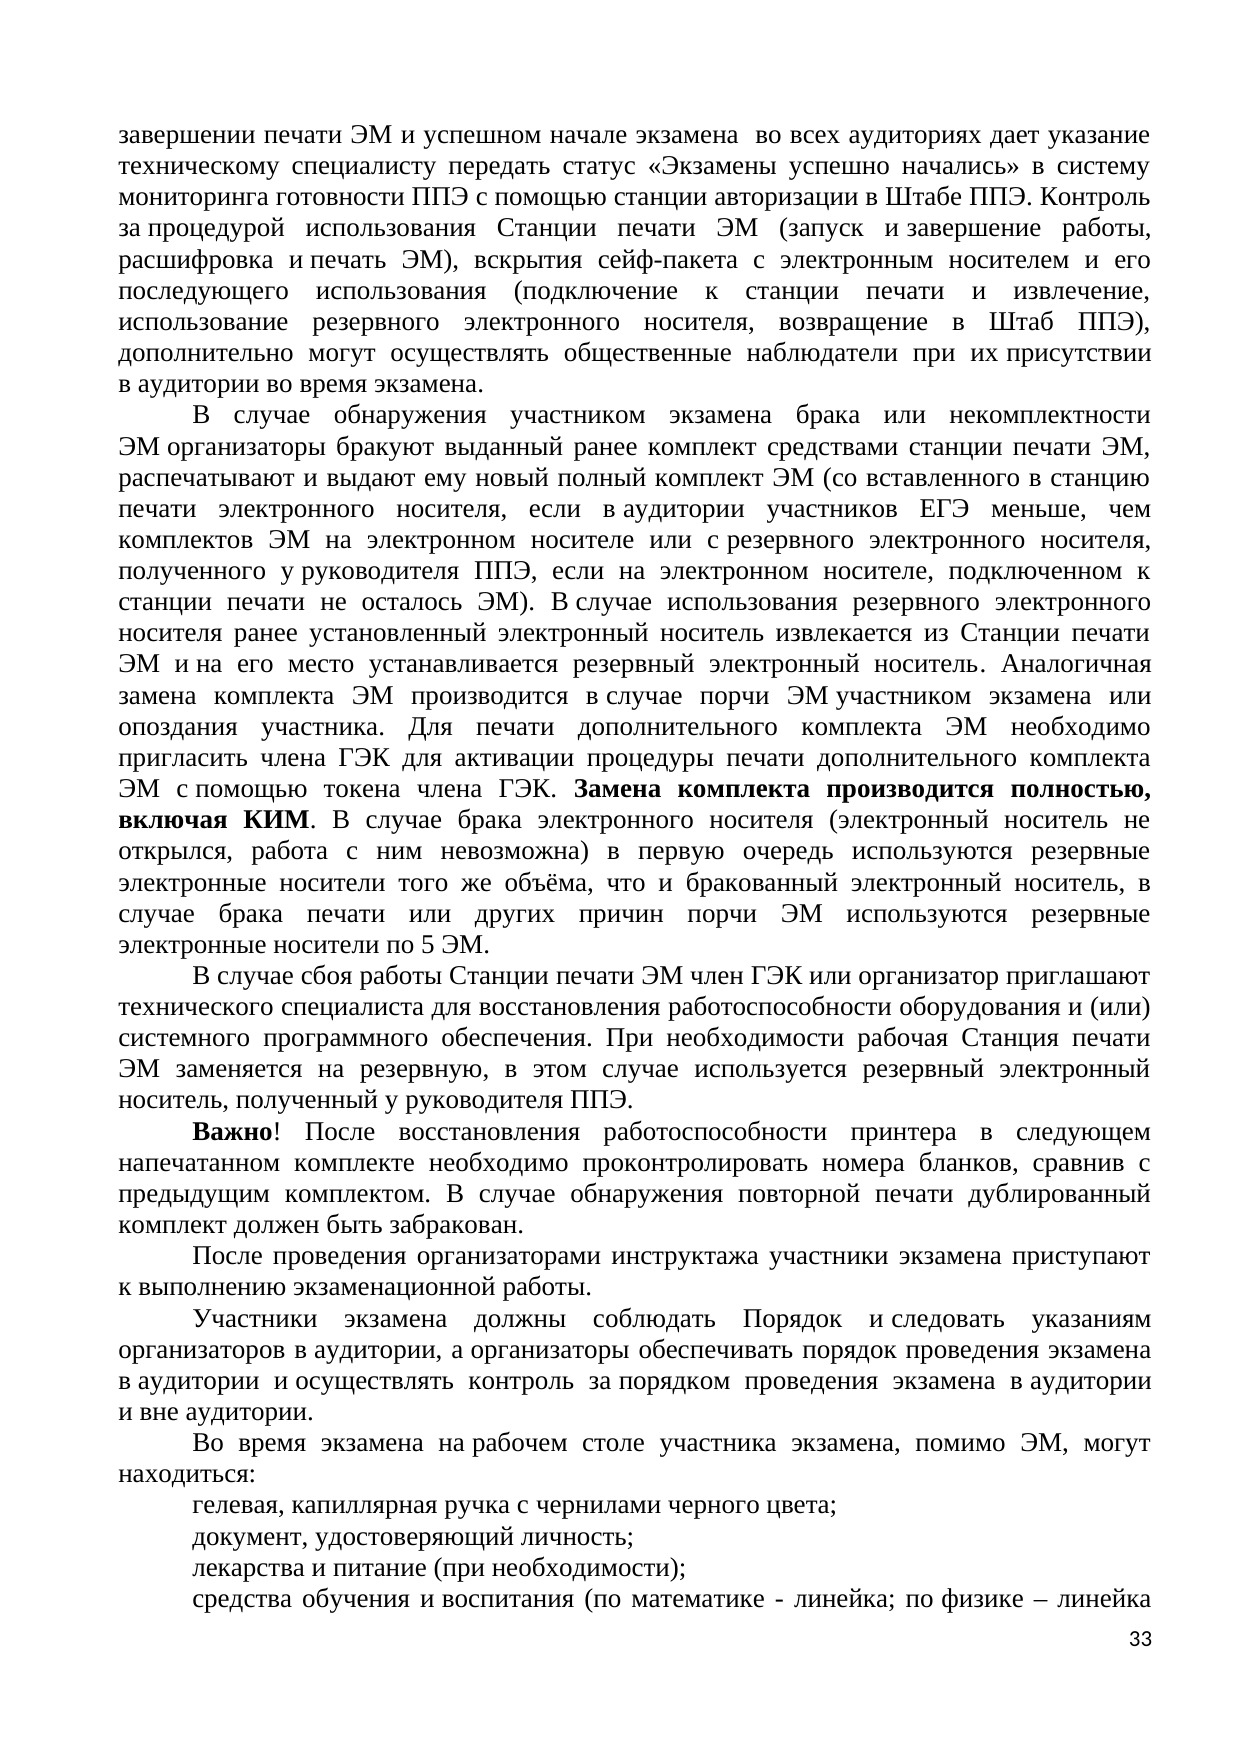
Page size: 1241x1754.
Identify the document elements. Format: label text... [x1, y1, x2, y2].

text В случае сбоя работы Станции печати ЭМ член ГЭК или организатор приглашают технического специалиста для восстановления работоспособности оборудования и (или) системного программного обеспечения. При необходимости рабочая Станция печати ЭМ заменяется на резервную, в этом случае используется резервный электронный носитель, полученный у руководителя ППЭ. [118, 959, 1152, 1115]
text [118, 118, 1152, 398]
text В случае обнаружения участником экзамена брака или некомплектности ЭМ организаторы бракуют выданный ранее комплект средствами станции печати ЭМ, распечатывают и выдают ему новый полный комплект ЭМ (со вставленного в станцию печати электронного носителя, если в аудитории участников ЕГЭ меньше, чем комплектов ЭМ на электронном носителе или с резервного электронного носителя, полученного у руководителя ППЭ, если на электронном носителе, подключенном к станции печати не осталось ЭМ). В случае использования резервного электронного носителя ранее установленный электронный носитель извлекается из Станции печати ЭМ и на его место устанавливается резервный электронный носитель. Аналогичная замена комплекта ЭМ производится в случае порчи ЭМ участником экзамена или опоздания участника. Для печати дополнительного комплекта ЭМ необходимо пригласить члена ГЭК для активации процедуры печати дополнительного комплекта ЭМ с помощью токена члена ГЭК. Замена комплекта производится полностью, включая КИМ. В случае брака электронного носителя (электронный носитель не открылся, работа с ним невозможна) в первую очередь используются резервные электронные носители того же объёма, что и бракованный электронный носитель, в случае брака печати или других причин порчи ЭМ используются резервные электронные носители по 5 ЭМ. [118, 398, 1152, 959]
text Во время экзамена на рабочем столе участника экзамена, помимо ЭМ, могут находиться: [118, 1426, 1152, 1488]
text документ, удостоверяющий личность; [118, 1520, 1152, 1551]
text гелевая, капиллярная ручка с чернилами черного цвета; [118, 1488, 1152, 1520]
text После проведения организаторами инструктажа участники экзамена приступают к выполнению экзаменационной работы. [118, 1239, 1152, 1302]
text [118, 1582, 1152, 1613]
text Участники экзамена должны соблюдать Порядок и следовать указаниям организаторов в аудитории, а организаторы обеспечивать порядок проведения экзамена в аудитории и осуществлять контроль за порядком проведения экзамена в аудитории и вне аудитории. [118, 1302, 1152, 1426]
text лекарства и питание (при необходимости); [118, 1551, 1152, 1582]
text Важно! После восстановления работоспособности принтера в следующем напечатанном комплекте необходимо проконтролировать номера бланков, сравнив с предыдущим комплектом. В случае обнаружения повторной печати дублированный комплект должен быть забракован. [118, 1115, 1152, 1239]
